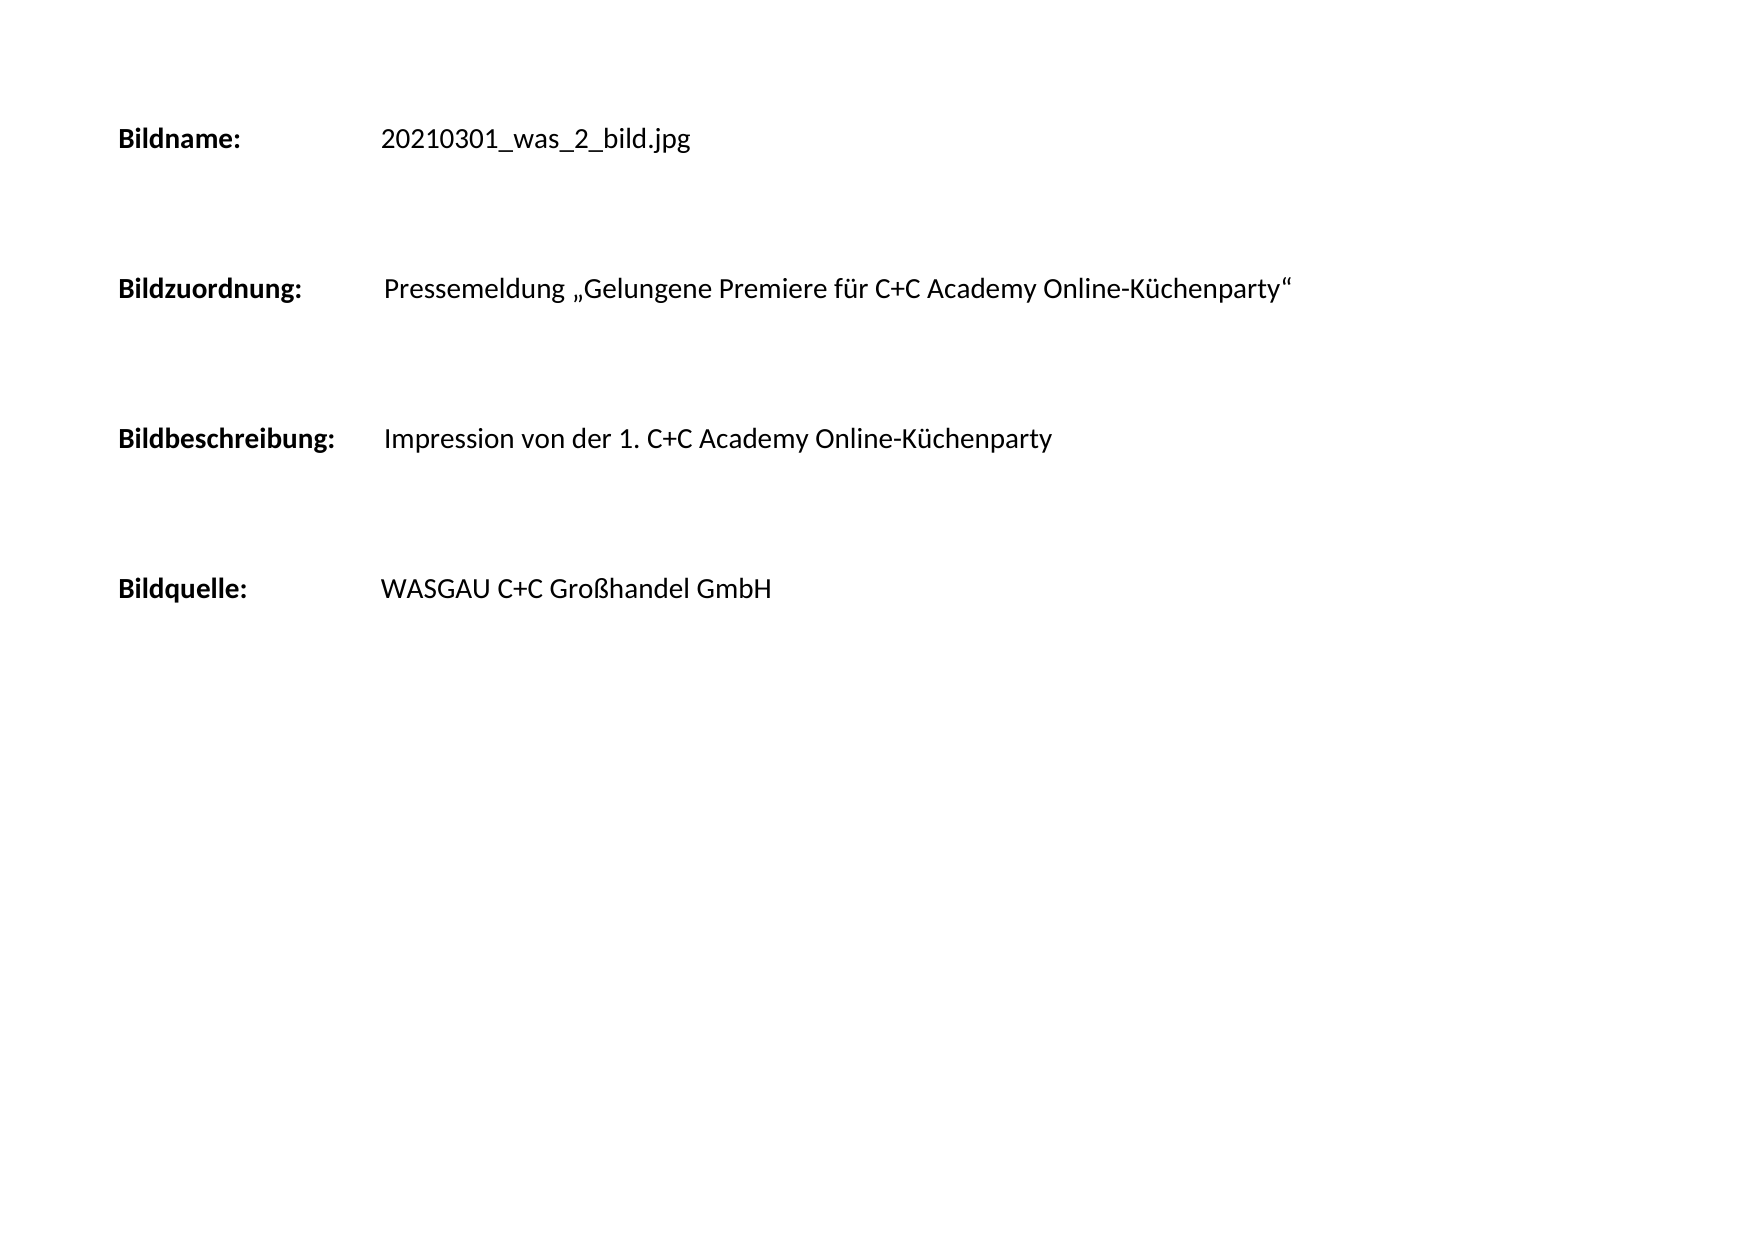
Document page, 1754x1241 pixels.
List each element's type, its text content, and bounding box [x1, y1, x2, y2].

text Bildname: 20210301_was_2_bild.jpg [118, 118, 1636, 156]
text Bildquelle: WASGAU C+C Großhandel GmbH [118, 568, 1636, 606]
text Bildzuordnung: Pressemeldung „Gelungene Premiere für C+C Academy Online-Küchenparty“ [118, 268, 1636, 306]
text Bildbeschreibung: Impression von der 1. C+C Academy Online-Küchenparty [118, 418, 1636, 456]
